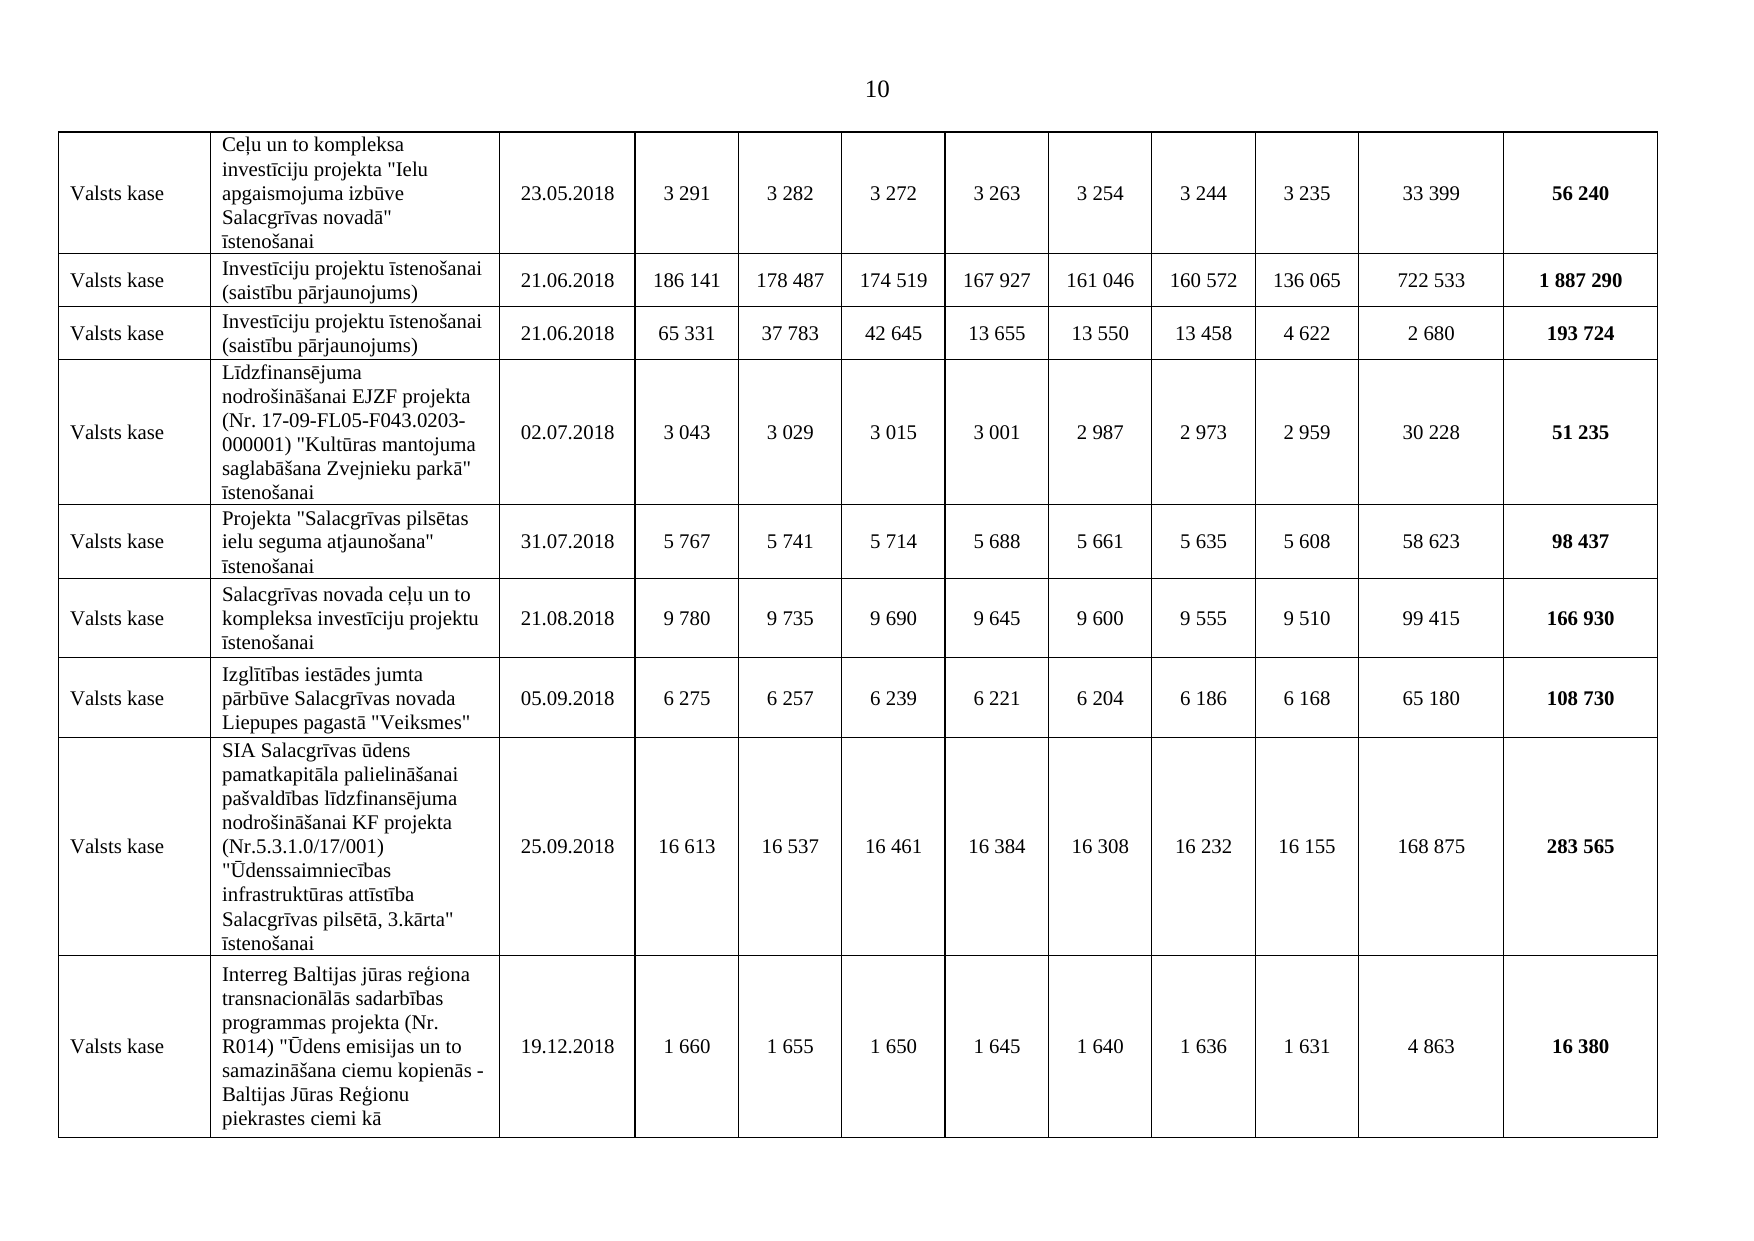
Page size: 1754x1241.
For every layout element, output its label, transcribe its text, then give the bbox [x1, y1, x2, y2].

table_cell 9 510 [1256, 579, 1358, 657]
table_cell Investīciju projektu īstenošanai (saistību pārjaunojums) [211, 254, 499, 306]
table_cell 3 254 [1049, 133, 1151, 253]
table_cell 1 660 [636, 956, 738, 1137]
table_cell 166 930 [1504, 579, 1657, 657]
table_cell 6 221 [946, 658, 1048, 737]
table_cell 3 244 [1152, 133, 1255, 253]
table_cell 16 155 [1256, 738, 1358, 954]
table_cell 65 180 [1359, 658, 1503, 737]
table_cell 25.09.2018 [500, 738, 634, 954]
table_cell Valsts kase [59, 133, 210, 253]
table_cell Valsts kase [59, 579, 210, 657]
table_cell 136 065 [1256, 254, 1358, 306]
table_cell 160 572 [1152, 254, 1255, 306]
table_cell 9 780 [636, 579, 738, 657]
table_cell 9 690 [842, 579, 944, 657]
table_cell 108 730 [1504, 658, 1657, 737]
table_cell Ceļu un to kompleksa investīciju projekta "Ielu apgaismojuma izbūve Salacgrīvas novadā" īstenošanai [211, 133, 499, 253]
table_cell 9 555 [1152, 579, 1255, 657]
table_cell 6 186 [1152, 658, 1255, 737]
table_cell Līdzfinansējuma nodrošināšanai EJZF projekta (Nr. 17-09-FL05-F043.0203-000001) "Kultūras mantojuma saglabāšana Zvejnieku parkā" īstenošanai [211, 360, 499, 504]
table_cell 3 015 [842, 360, 944, 504]
table_cell 5 688 [946, 505, 1048, 578]
table_cell 21.06.2018 [500, 307, 634, 359]
table_cell 16 613 [636, 738, 738, 954]
table_cell Valsts kase [59, 360, 210, 504]
table_cell SIA Salacgrīvas ūdens pamatkapitāla palielināšanai pašvaldības līdzfinansējuma nodrošināšanai KF projekta (Nr.5.3.1.0/17/001) "Ūdenssaimniecības infrastruktūras attīstība Salacgrīvas pilsētā, 3.kārta" īstenošanai [211, 738, 499, 954]
table_cell 722 533 [1359, 254, 1503, 306]
table_cell 30 228 [1359, 360, 1503, 504]
table_cell Salacgrīvas novada ceļu un to kompleksa investīciju projektu īstenošanai [211, 579, 499, 657]
table_cell 9 645 [946, 579, 1048, 657]
table_cell 3 263 [946, 133, 1048, 253]
table_cell 9 600 [1049, 579, 1151, 657]
table_cell 5 741 [739, 505, 841, 578]
table_cell Investīciju projektu īstenošanai (saistību pārjaunojums) [211, 307, 499, 359]
table_cell 6 168 [1256, 658, 1358, 737]
table_cell 3 282 [739, 133, 841, 253]
table_cell 16 380 [1504, 956, 1657, 1137]
table_cell 16 384 [946, 738, 1048, 954]
table_cell 1 640 [1049, 956, 1151, 1137]
table_cell 5 767 [636, 505, 738, 578]
table_cell 2 987 [1049, 360, 1151, 504]
table_cell 3 272 [842, 133, 944, 253]
table_cell 6 257 [739, 658, 841, 737]
table_cell 4 622 [1256, 307, 1358, 359]
table_cell 51 235 [1504, 360, 1657, 504]
table_cell 05.09.2018 [500, 658, 634, 737]
table_cell 2 959 [1256, 360, 1358, 504]
table_cell 4 863 [1359, 956, 1503, 1137]
table_cell 37 783 [739, 307, 841, 359]
table_cell 193 724 [1504, 307, 1657, 359]
table_cell 283 565 [1504, 738, 1657, 954]
table_cell 3 029 [739, 360, 841, 504]
table_cell 6 204 [1049, 658, 1151, 737]
table_cell 23.05.2018 [500, 133, 634, 253]
table_cell 5 635 [1152, 505, 1255, 578]
table_cell 161 046 [1049, 254, 1151, 306]
table_cell Valsts kase [59, 254, 210, 306]
table_cell Izglītības iestādes jumta pārbūve Salacgrīvas novada Liepupes pagastā "Veiksmes" [211, 658, 499, 737]
table_cell 1 887 290 [1504, 254, 1657, 306]
table_cell 16 537 [739, 738, 841, 954]
table_cell 56 240 [1504, 133, 1657, 253]
table_cell 174 519 [842, 254, 944, 306]
table_cell 168 875 [1359, 738, 1503, 954]
table_cell 9 735 [739, 579, 841, 657]
table_cell 13 458 [1152, 307, 1255, 359]
table_cell 16 308 [1049, 738, 1151, 954]
table_cell Valsts kase [59, 505, 210, 578]
table_cell 3 235 [1256, 133, 1358, 253]
table_cell 1 655 [739, 956, 841, 1137]
table_cell 5 661 [1049, 505, 1151, 578]
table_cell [211, 956, 499, 1137]
table_cell 16 232 [1152, 738, 1255, 954]
table_cell 31.07.2018 [500, 505, 634, 578]
table_cell 99 415 [1359, 579, 1503, 657]
table_cell Projekta "Salacgrīvas pilsētas ielu seguma atjaunošana" īstenošanai [211, 505, 499, 578]
table_cell 98 437 [1504, 505, 1657, 578]
table_cell 6 239 [842, 658, 944, 737]
table_cell 5 608 [1256, 505, 1358, 578]
table_cell 02.07.2018 [500, 360, 634, 504]
table_cell 16 461 [842, 738, 944, 954]
table_cell Valsts kase [59, 658, 210, 737]
table_cell 3 001 [946, 360, 1048, 504]
table_cell 2 973 [1152, 360, 1255, 504]
table_cell 13 550 [1049, 307, 1151, 359]
table_cell 58 623 [1359, 505, 1503, 578]
table_cell 13 655 [946, 307, 1048, 359]
table_cell 33 399 [1359, 133, 1503, 253]
table_cell 2 680 [1359, 307, 1503, 359]
table_cell 186 141 [636, 254, 738, 306]
table_cell 1 645 [946, 956, 1048, 1137]
table_cell 5 714 [842, 505, 944, 578]
table_cell 1 631 [1256, 956, 1358, 1137]
table_cell 21.06.2018 [500, 254, 634, 306]
table_cell 167 927 [946, 254, 1048, 306]
table_cell Valsts kase [59, 738, 210, 954]
table_cell 21.08.2018 [500, 579, 634, 657]
table_cell Valsts kase [59, 307, 210, 359]
table_cell 1 650 [842, 956, 944, 1137]
table_cell 6 275 [636, 658, 738, 737]
table_cell 19.12.2018 [500, 956, 634, 1137]
table_cell 3 291 [636, 133, 738, 253]
table_cell 42 645 [842, 307, 944, 359]
table_cell 65 331 [636, 307, 738, 359]
table_cell 178 487 [739, 254, 841, 306]
table_cell Valsts kase [59, 956, 210, 1137]
table_cell 1 636 [1152, 956, 1255, 1137]
table_cell 3 043 [636, 360, 738, 504]
